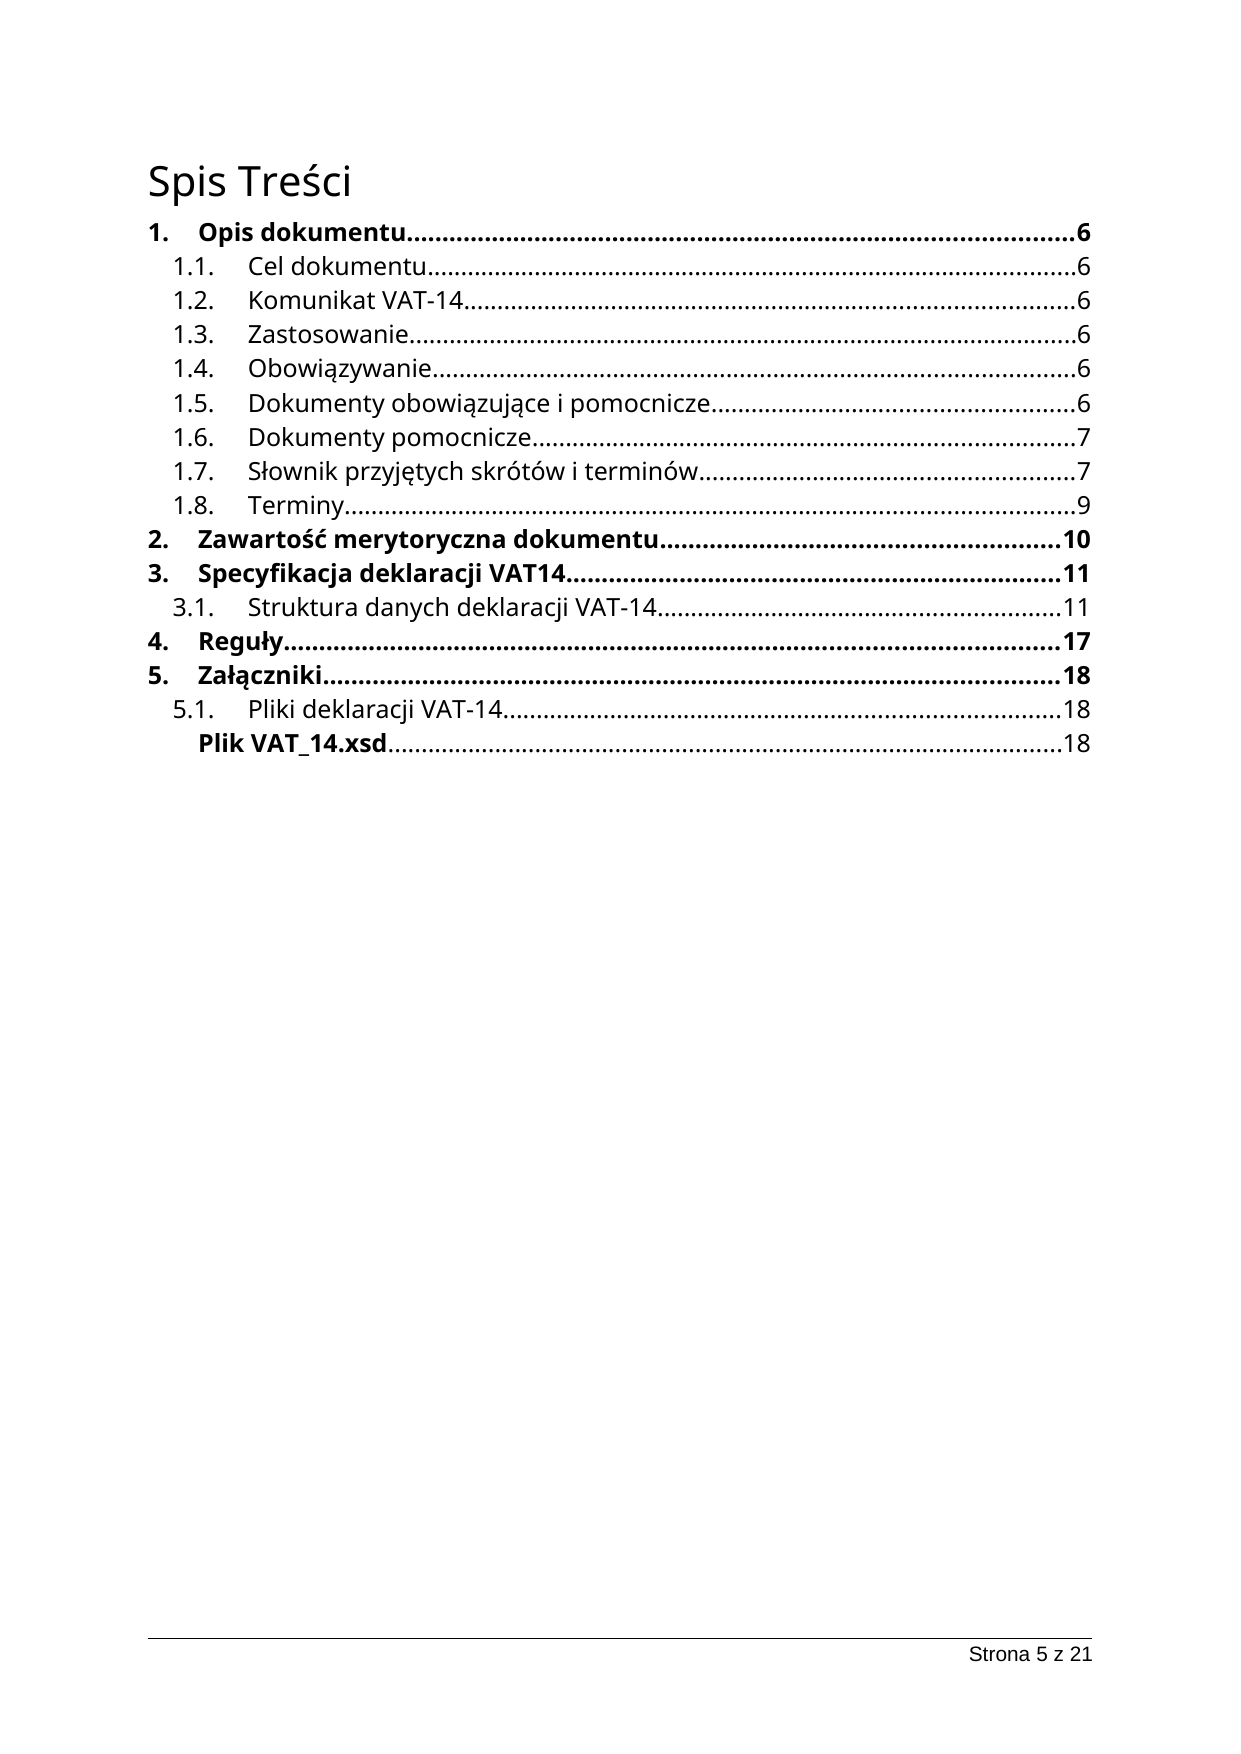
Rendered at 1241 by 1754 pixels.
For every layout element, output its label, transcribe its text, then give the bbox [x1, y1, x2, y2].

text 5. Załączniki 18 [148, 658, 1092, 692]
text 1.5. Dokumenty obowiązujące i pomocnicze 6 [172, 385, 1092, 419]
text 4. Reguły 17 [148, 624, 1092, 658]
text 5.1. Pliki deklaracji VAT-14 18 [172, 692, 1092, 726]
text Plik VAT_14.xsd 18 [198, 726, 1092, 760]
text 1.3. Zastosowanie 6 [172, 317, 1092, 351]
text 1.4. Obowiązywanie 6 [172, 351, 1092, 385]
text 1.7. Słownik przyjętych skrótów i terminów 7 [172, 453, 1092, 487]
text 1.2. Komunikat VAT-14 6 [172, 283, 1092, 317]
text 1.6. Dokumenty pomocnicze 7 [172, 419, 1092, 453]
text 1.8. Terminy 9 [172, 487, 1092, 521]
text 3.1. Struktura danych deklaracji VAT-14 11 [172, 589, 1092, 624]
text Spis Treści [148, 152, 1092, 209]
text 1. Opis dokumentu 6 [148, 215, 1092, 249]
text 3. Specyfikacja deklaracji VAT14 11 [148, 556, 1092, 589]
text 1.1. Cel dokumentu 6 [172, 249, 1092, 283]
text 2. Zawartość merytoryczna dokumentu 10 [148, 521, 1092, 556]
